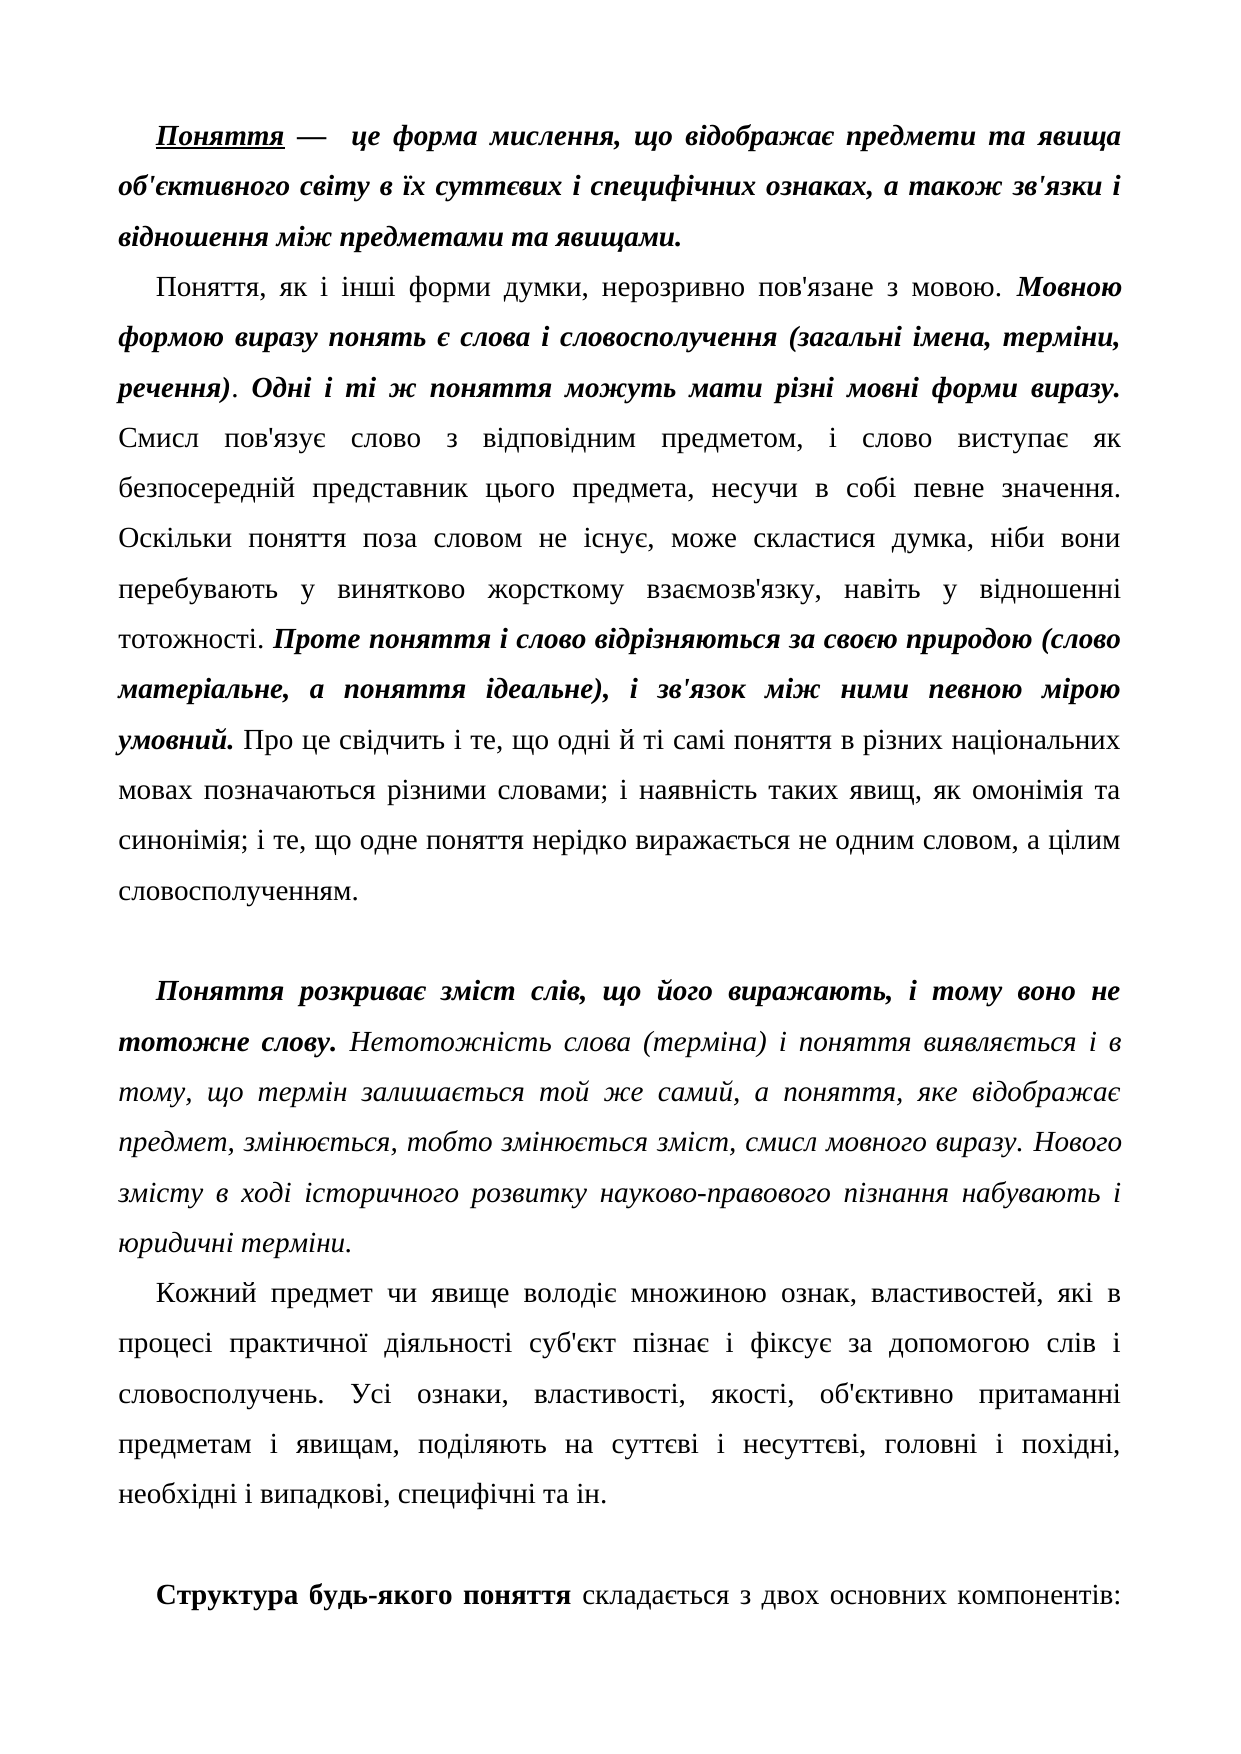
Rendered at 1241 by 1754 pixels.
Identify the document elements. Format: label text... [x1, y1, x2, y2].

text Поняття, як і інші форми думки, нерозривно пов'язане з мовою. Мовною формою виразу понять є слова і словосполучення (загальні імена, терміни, речення). Одні і ті ж поняття можуть мати різні мовні форми виразу. Смисл пов'язує слово з відповідним предметом, і слово виступає як безпосередній представник цього предмета, несучи в собі певне значення. Оскільки поняття поза словом не існує, може скластися думка, ніби вони перебувають у винятково жорсткому взаємозв'язку, навіть у відношенні тотожності. Проте поняття і слово відрізняються за своєю природою (слово матеріальне, а поняття ідеальне), і зв'язок між ними певною мірою умовний. Про це свідчить і те, що одні й ті самі поняття в різних національних мовах позначаються різними словами; і наявність таких явищ, як омонімія та синонімія; і те, що одне поняття нерідко виражається не одним словом, а цілим словосполученням. [118, 269, 1122, 906]
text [118, 1577, 1122, 1611]
text Поняття — це форма мислення, що відображає предмети та явища об'єктивного світу в їх суттєвих і специфічних ознаках, а також зв'язки і відношення між предметами та явищами. [118, 118, 1122, 252]
text Кожний предмет чи явище володіє множиною ознак, властивостей, які в процесі практичної діяльності суб'єкт пізнає і фіксує за допомогою слів і словосполучень. Усі ознаки, властивості, якості, об'єктивно притаманні предметам і явищам, поділяють на суттєві і несуттєві, головні і похідні, необхідні і випадкові, специфічні та ін. [118, 1275, 1122, 1510]
text Поняття розкриває зміст слів, що його виражають, і тому воно не тотожне слову. Нетотожність слова (терміна) і поняття виявляється і в тому, що термін залишається той же самий, а поняття, яке відображає предмет, змінюється, тобто змінюється зміст, смисл мовного виразу. Нового змісту в ході історичного розвитку науково-правового пізнання набувають і юридичні терміни. [118, 973, 1122, 1258]
